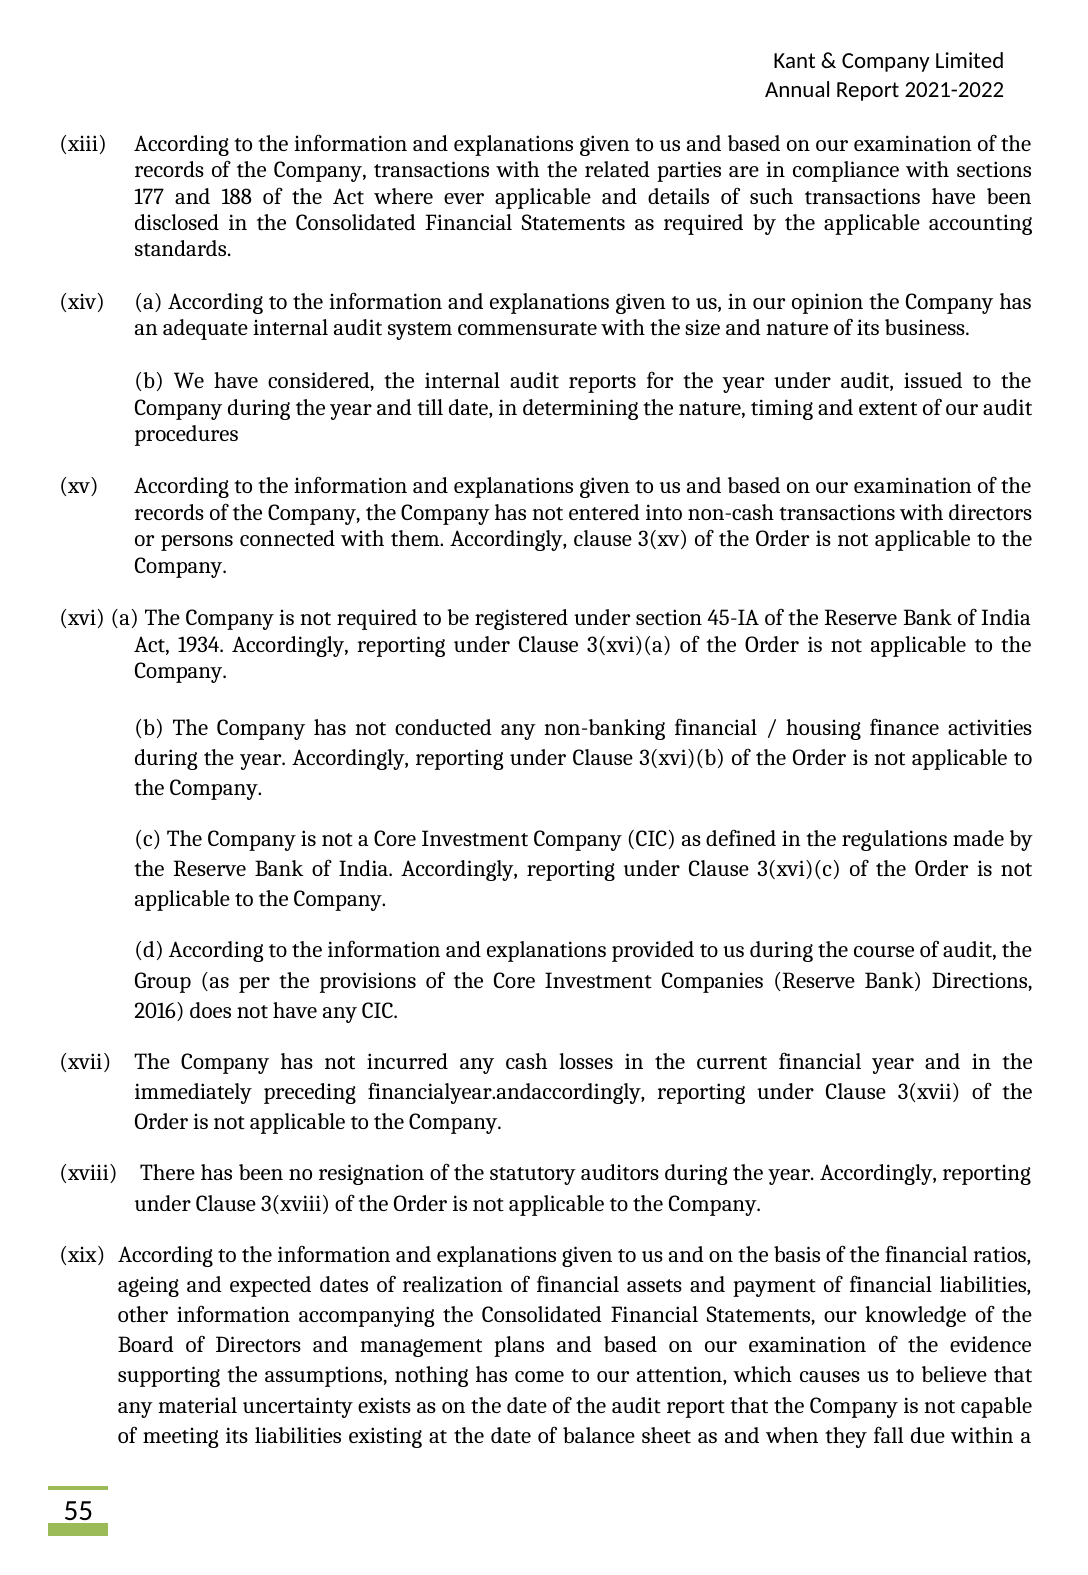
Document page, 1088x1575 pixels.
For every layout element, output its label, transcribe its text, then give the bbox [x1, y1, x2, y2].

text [59, 1241, 1034, 1449]
text (d) According to the information and explanations provided to us during the course of audit, the Group (as per the provisions of the Core Investment Companies (Reserve Bank) Directions, 2016) does not have any CIC. [134, 937, 1034, 1024]
text (xv) According to the information and explanations given to us and based on our examination of the records of the Company, the Company has not entered into non-cash transactions with directors or persons connected with them. Accordingly, clause 3(xv) of the Order is not applicable to the Company. [59, 473, 1034, 579]
list (b) The Company has not conducted any non-banking financial / housing finance activities during the year. Accordingly, reporting under Clause 3(xvi)(b) of the Order is not applicable to the Company. [134, 714, 1034, 801]
text (xvii) The Company has not incurred any cash losses in the current financial year and in the immediately preceding financialyear.andaccordingly, reporting under Clause 3(xvii) of the Order is not applicable to the Company. [59, 1049, 1034, 1136]
text (b) We have considered, the internal audit reports for the year under audit, issued to the Company during the year and till date, in determining the nature, timing and extent of our audit procedures [59, 368, 1034, 447]
text (xiii) According to the information and explanations given to us and based on our examination of the records of the Company, transactions with the related parties are in compliance with sections 177 and 188 of the Act where ever applicable and details of such transactions have been disclosed in the Consolidated Financial Statements as required by the applicable accounting standards. [59, 131, 1034, 262]
text (xiv) (a) According to the information and explanations given to us, in our opinion the Company has an adequate internal audit system commensurate with the size and nature of its business. [59, 289, 1034, 342]
text (xviii) There has been no resignation of the statutory auditors during the year. Accordingly, reporting under Clause 3(xviii) of the Order is not applicable to the Company. [59, 1160, 1034, 1217]
text (c) The Company is not a Core Investment Company (CIC) as defined in the regulations made by the Reserve Bank of India. Accordingly, reporting under Clause 3(xvi)(c) of the Order is not applicable to the Company. [134, 826, 1034, 913]
text (xvi) (a) The Company is not required to be registered under section 45-IA of the Reserve Bank of India Act, 1934. Accordingly, reporting under Clause 3(xvi)(a) of the Order is not applicable to the Company. [59, 605, 1034, 684]
